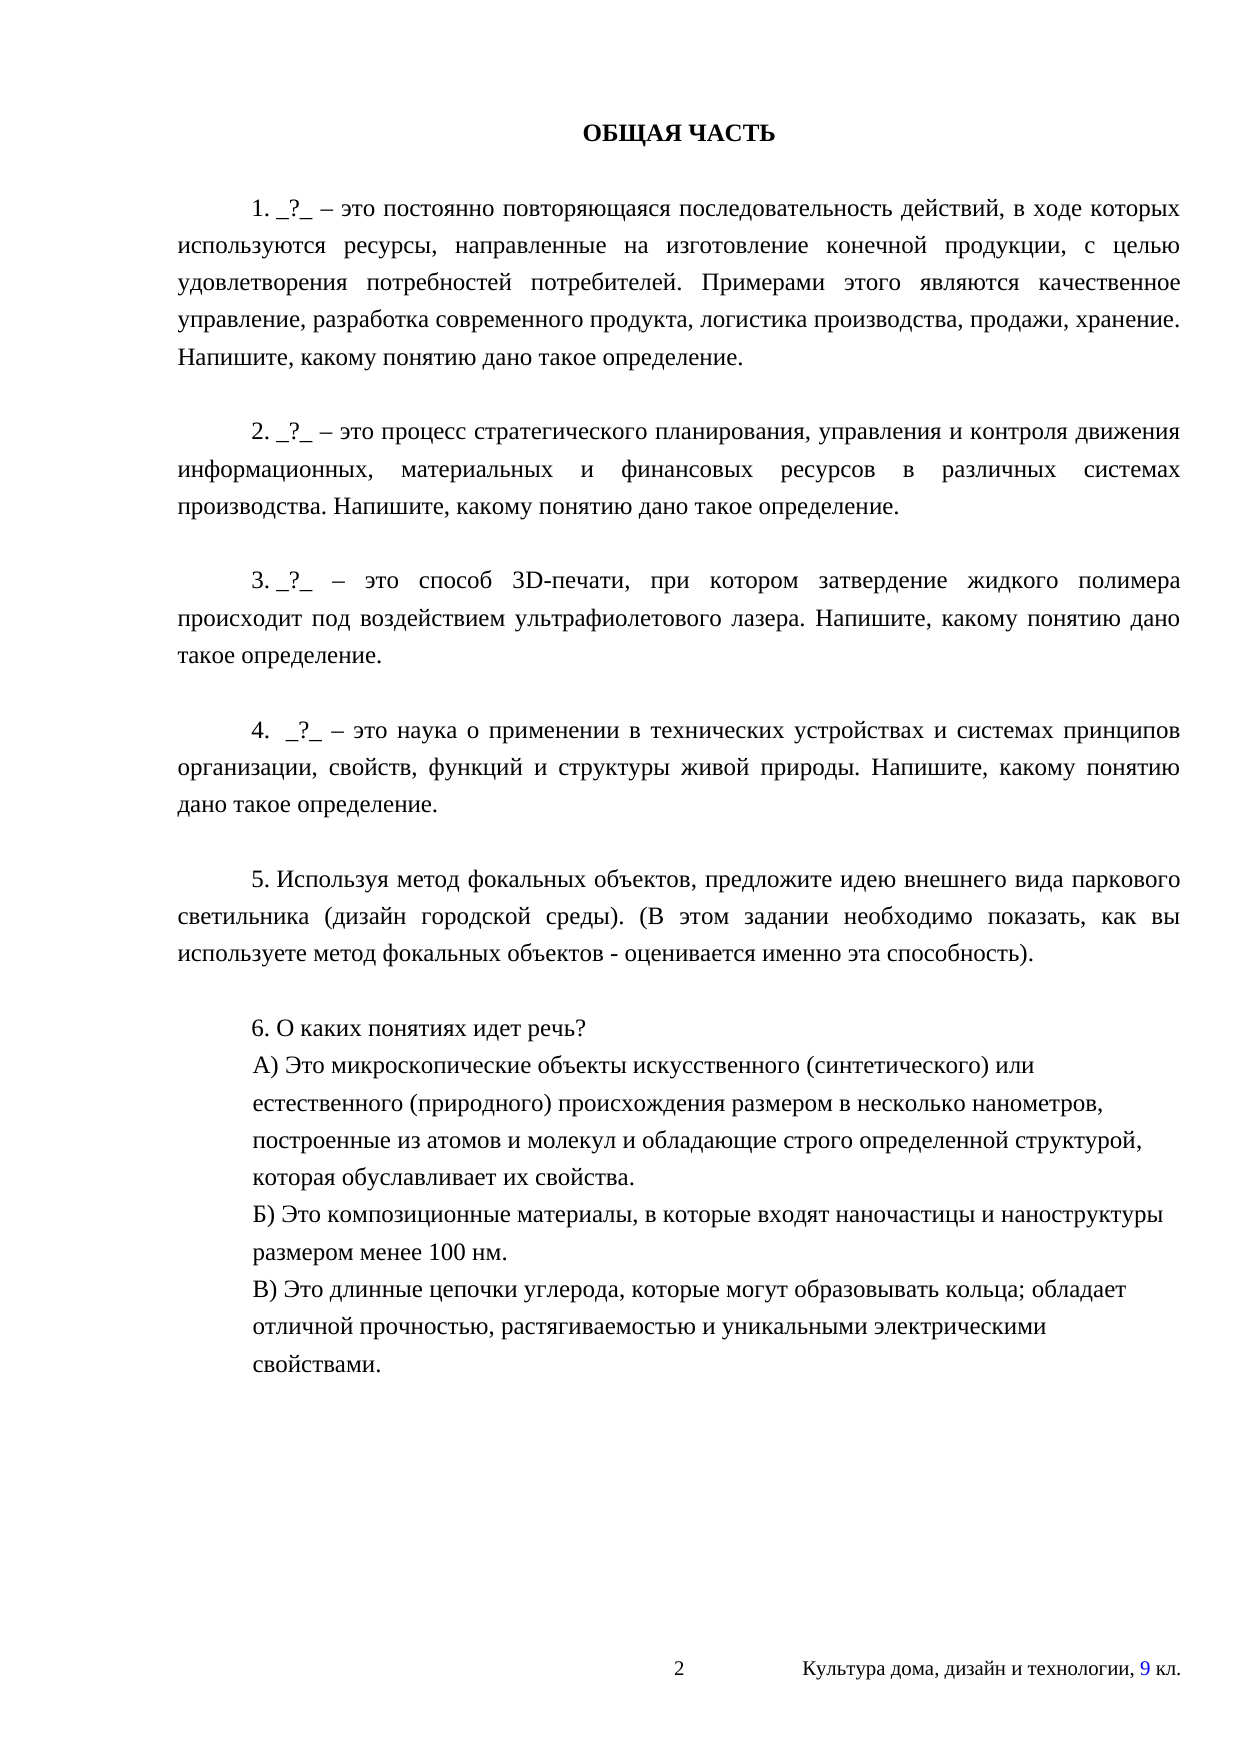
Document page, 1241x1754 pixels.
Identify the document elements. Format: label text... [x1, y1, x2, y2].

list Используя метод фокальных объектов, предложите идею внешнего вида паркового светильника (дизайн городской среды). (В этом задании необходимо показать, как вы используете метод фокальных объектов - оценивается именно эта способность). [177, 864, 1181, 967]
list _?_ – это постоянно повторяющаяся последовательность действий, в ходе которых используются ресурсы, направленные на изготовление конечной продукции, с целью удовлетворения потребностей потребителей. Примерами этого являются качественное управление, разработка современного продукта, логистика производства, продажи, хранение. Напишите, какому понятию дано такое определение. [177, 193, 1181, 371]
list Б) Это композиционные материалы, в которые входят наночастицы и наноструктуры размером менее 100 нм. [252, 1199, 1181, 1266]
list _?_ – это процесс стратегического планирования, управления и контроля движения информационных, материальных и финансовых ресурсов в различных системах производства. Напишите, какому понятию дано такое определение. [177, 416, 1181, 520]
list _?_ – это способ 3D-печати, при котором затвердение жидкого полимера происходит под воздействием ультрафиолетового лазера. Напишите, какому понятию дано такое определение. [177, 566, 1181, 669]
list А) Это микроскопические объекты искусственного (синтетического) или естественного (природного) происхождения размером в несколько нанометров, построенные из атомов и молекул и обладающие строго определенной структурой, которая обуславливает их свойства. [252, 1050, 1181, 1191]
list О каких понятиях идет речь? [177, 1013, 1181, 1042]
list В) Это длинные цепочки углерода, которые могут образовывать кольца; обладает отличной прочностью, растягиваемостью и уникальными электрическими свойствами. [252, 1274, 1181, 1377]
text ОБЩАЯ ЧАСТЬ [177, 118, 1181, 147]
list _?_ – это наука о применении в технических устройствах и системах принципов организации, свойств, функций и структуры живой природы. Напишите, какому понятию дано такое определение. [177, 715, 1181, 818]
